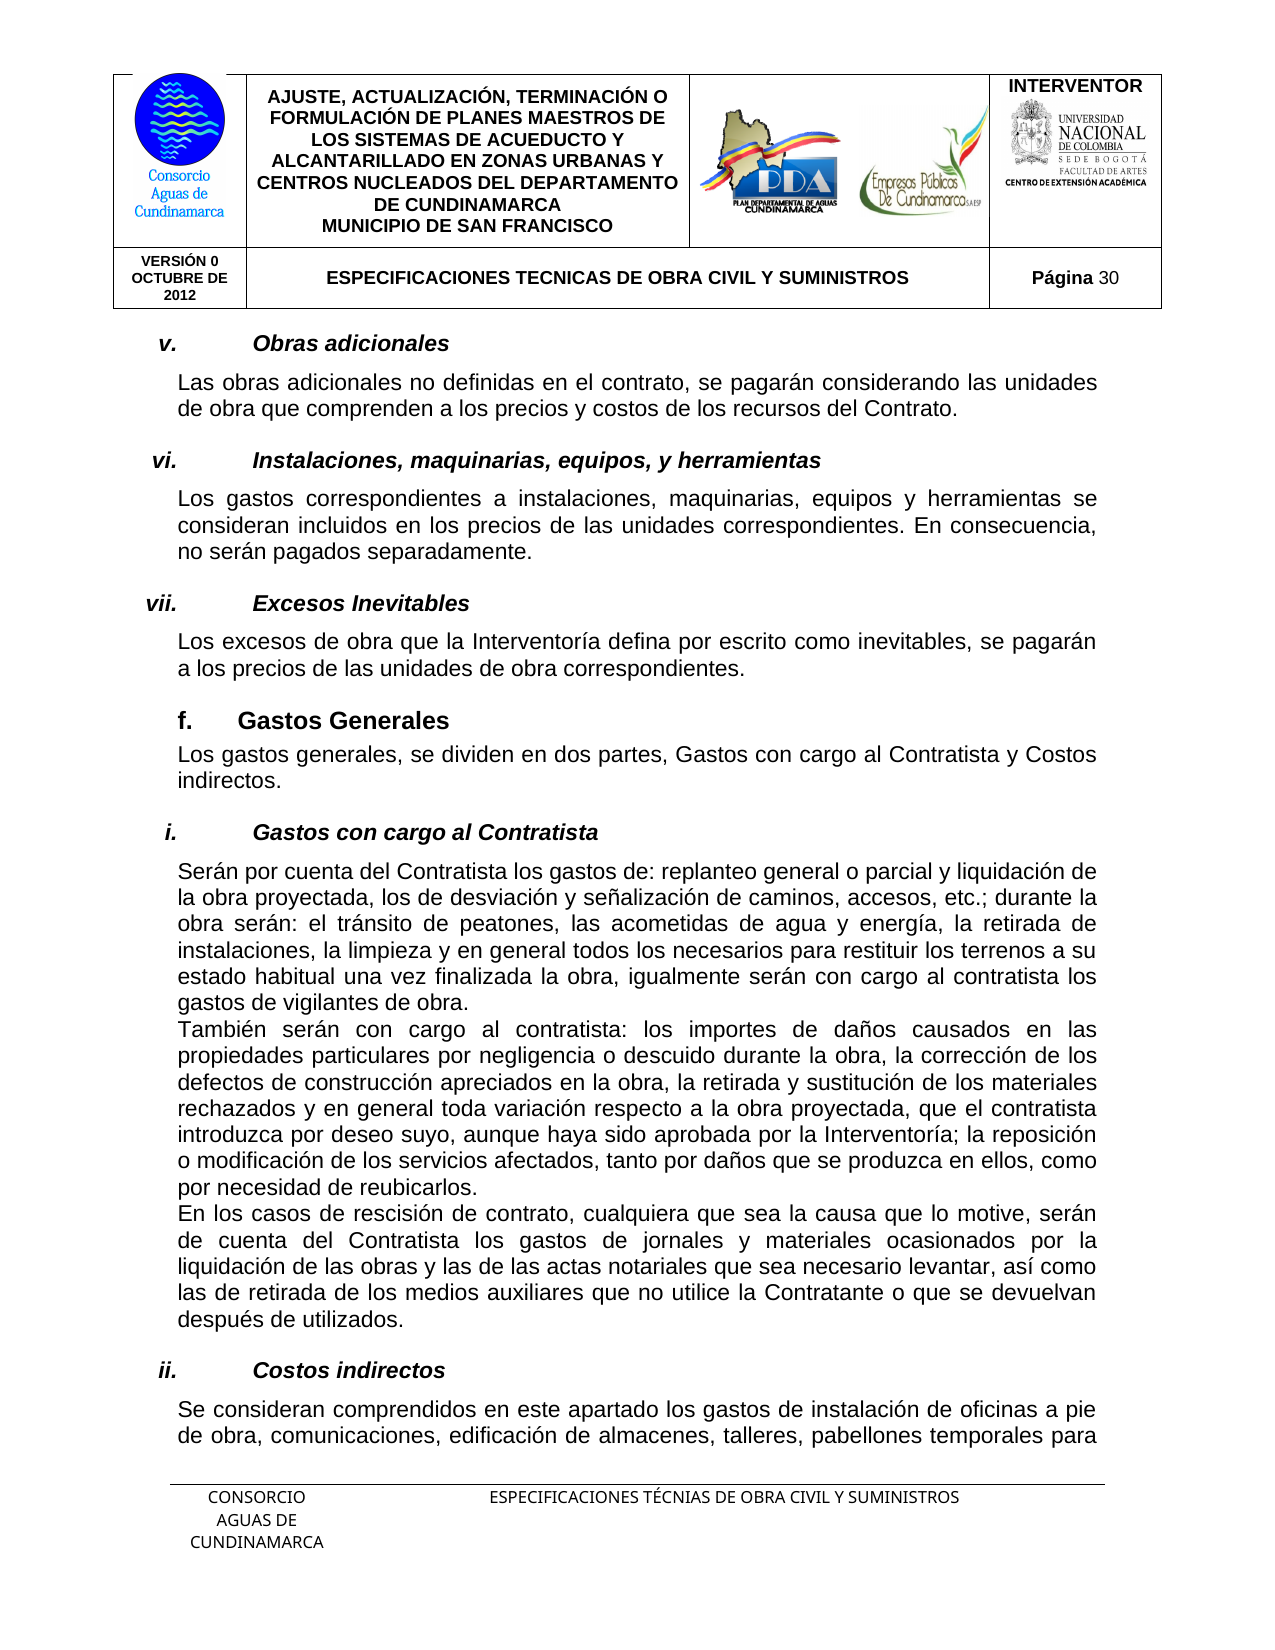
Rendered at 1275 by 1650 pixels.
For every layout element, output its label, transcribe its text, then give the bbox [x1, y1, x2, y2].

subtitle Obras adicionales [177, 330, 1098, 356]
text Los excesos de obra que la Interventoría defina por escrito como inevitables, se pagarán a los precios de las unidades de obra correspondientes. [177, 628, 1098, 681]
text En los casos de rescisión de contrato, cualquiera que sea la causa que lo motive, serán de cuenta del Contratista los gastos de jornales y materiales ocasionados por la liquidación de las obras y las de las actas notariales que sea necesario levantar, así como las de retirada de los medios auxiliares que no utilice la Contratante o que se devuelvan después de utilizados. [177, 1200, 1098, 1332]
subtitle Gastos Generales [177, 706, 1098, 735]
text Los gastos correspondientes a instalaciones, maquinarias, equipos y herramientas se consideran incluidos en los precios de las unidades correspondientes. En consecuencia, no serán pagados separadamente. [177, 485, 1098, 564]
picture [132, 73, 227, 218]
picture [699, 108, 841, 214]
text Los gastos generales, se dividen en dos partes, Gastos con cargo al Contratista y Costos indirectos. [177, 741, 1098, 794]
text También serán con cargo al contratista: los importes de daños causados en las propiedades particulares por negligencia o descuido durante la obra, la corrección de los defectos de construcción apreciados en la obra, la retirada y sustitución de los materiales rechazados y en general toda variación respecto a la obra proyectada, que el contratista introduzca por deseo suyo, aunque haya sido aprobada por la Interventoría; la reposición o modificación de los servicios afectados, tanto por daños que se produzca en ellos, como por necesidad de reubicarlos. [177, 1016, 1098, 1200]
subtitle Excesos Inevitables [177, 589, 1098, 616]
subtitle Costos indirectos [177, 1357, 1098, 1383]
picture [858, 105, 990, 217]
text Serán por cuenta del Contratista los gastos de: replanteo general o parcial y liquidación de la obra proyectada, los de desviación y señalización de caminos, accesos, etc.; durante la obra serán: el tránsito de peatones, las acometidas de agua y energía, la retirada de instalaciones, la limpieza y en general todos los necesarios para restituir los terrenos a su estado habitual una vez finalizada la obra, igualmente serán con cargo al contratista los gastos de vigilantes de obra. [177, 858, 1098, 1016]
subtitle Gastos con cargo al Contratista [177, 819, 1098, 845]
text Las obras adicionales no definidas en el contrato, se pagarán considerando las unidades de obra que comprenden a los precios y costos de los recursos del Contrato. [177, 369, 1098, 422]
picture [1001, 96, 1150, 188]
subtitle Instalaciones, maquinarias, equipos, y herramientas [177, 447, 1098, 473]
